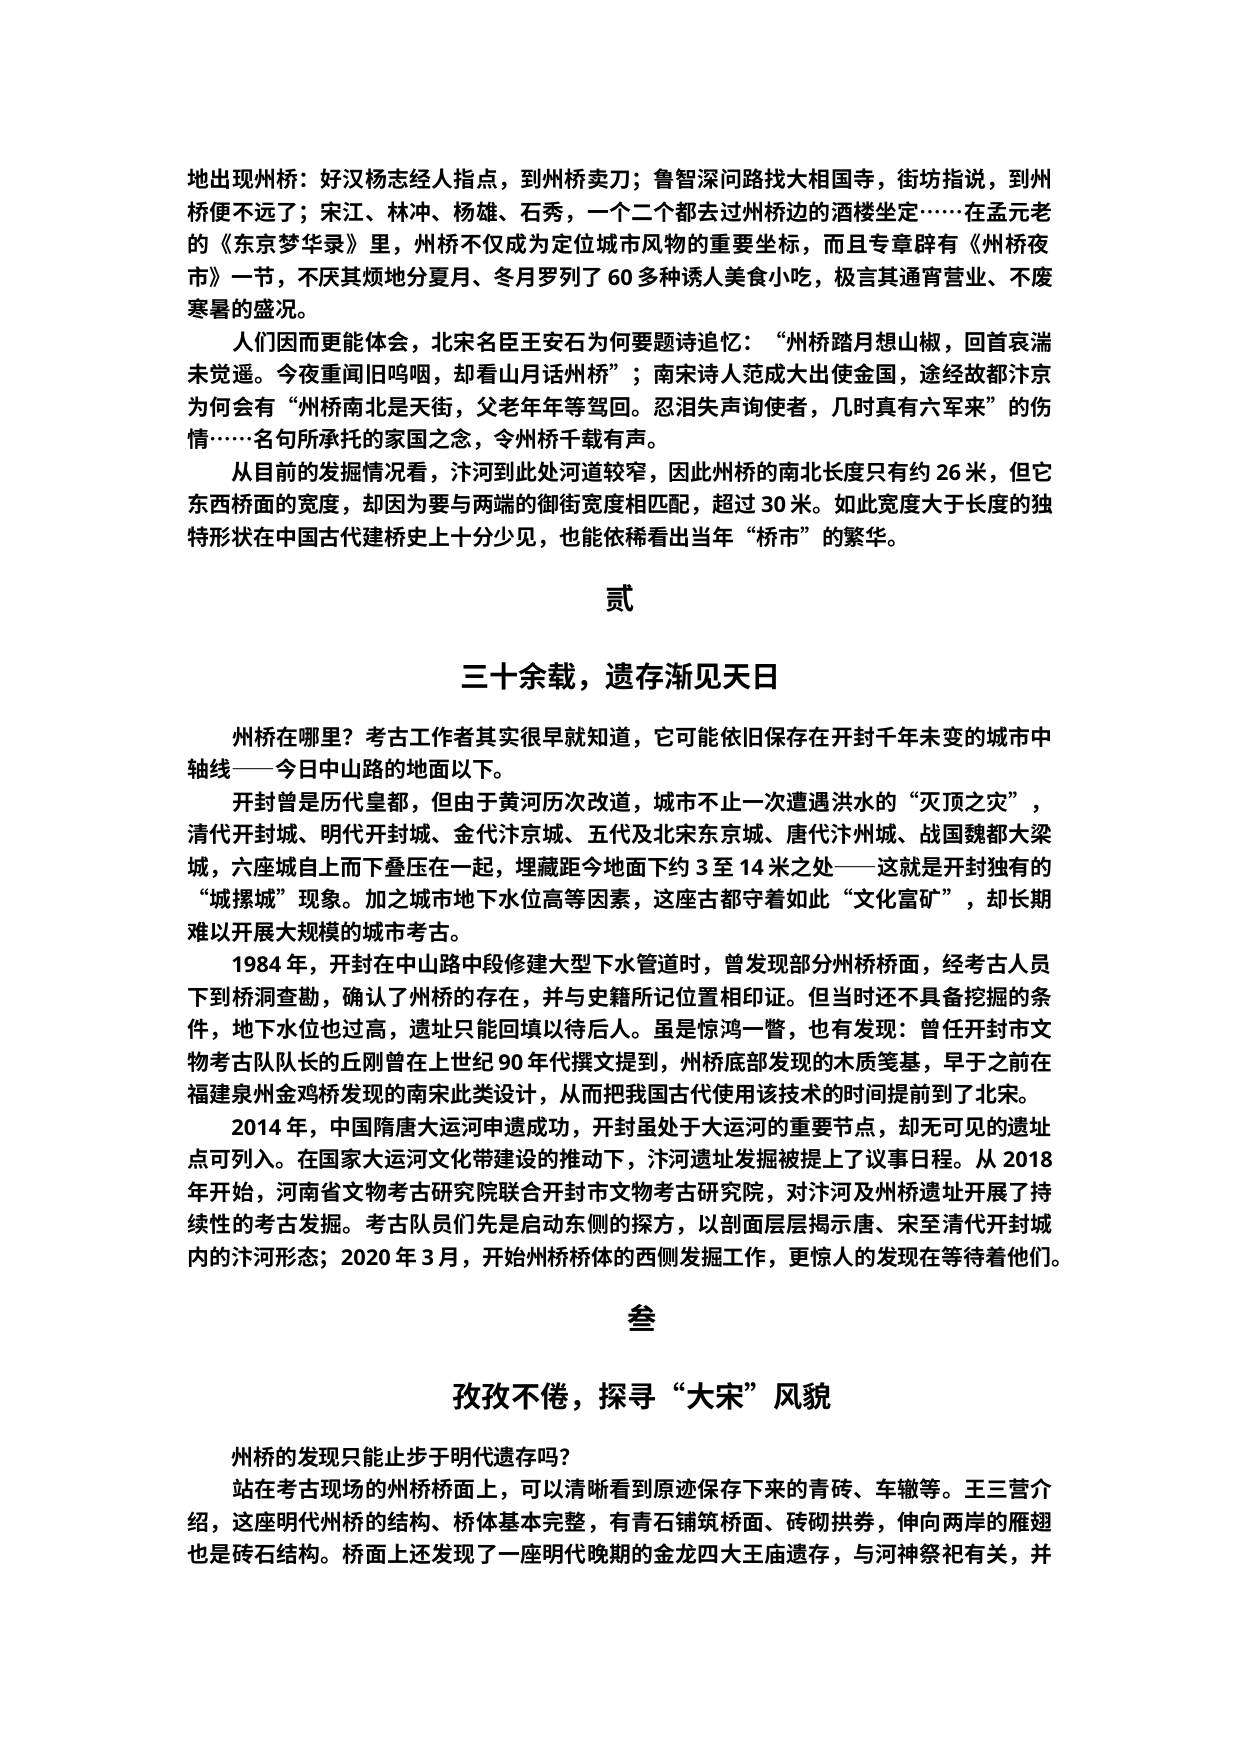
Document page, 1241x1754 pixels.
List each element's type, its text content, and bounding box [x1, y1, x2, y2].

text 州桥在哪里？考古工作者其实很早就知道，它可能依旧保存在开封千年未变的城市中轴线——今日中山路的地面以下。 [187, 719, 1053, 784]
text 人们因而更能体会，北宋名臣王安石为何要题诗追忆：“州桥踏月想山椒，回首哀湍未觉遥。今夜重闻旧呜咽，却看山月话州桥”；南宋诗人范成大出使金国，途经故都汴京，为何会有“州桥南北是天街，父老年年等驾回。忍泪失声询使者，几时真有六军来”的伤情……名句所承托的家国之念，令州桥千载有声。 [187, 324, 1053, 454]
text 从目前的发掘情况看，汴河到此处河道较窄，因此州桥的南北长度只有约26米，但它东西桥面的宽度，却因为要与两端的御街宽度相匹配，超过30米。如此宽度大于长度的独特形状在中国古代建桥史上十分少见，也能依稀看出当年“桥市”的繁华。 [187, 454, 1053, 552]
text 开封曾是历代皇都，但由于黄河历次改道，城市不止一次遭遇洪水的“灭顶之灾”，清代开封城、明代开封城、金代汴京城、五代及北宋东京城、唐代汴州城、战国魏都大梁城，六座城自上而下叠压在一起，埋藏距今地面下约3至14米之处——这就是开封独有的“城摞城”现象。加之城市地下水位高等因素，这座古都守着如此“文化富矿”，却长期难以开展大规模的城市考古。 [187, 784, 1053, 947]
text 2014年，中国隋唐大运河申遗成功，开封虽处于大运河的重要节点，却无可见的遗址点可列入。在国家大运河文化带建设的推动下，汴河遗址发掘被提上了议事日程。从2018年开始，河南省文物考古研究院联合开封市文物考古研究院，对汴河及州桥遗址开展了持续性的考古发掘。考古队员们先是启动东侧的探方，以剖面层层揭示唐、宋至清代开封城内的汴河形态；2020年3月，开始州桥桥体的西侧发掘工作，更惊人的发现在等待着他们。 [187, 1109, 1053, 1272]
text 叁 [187, 1284, 1053, 1349]
text 州桥的发现只能止步于明代遗存吗？ [187, 1439, 1053, 1472]
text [187, 162, 1053, 324]
text 孜孜不倦，探寻“大宋”风貌 [187, 1362, 1053, 1427]
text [187, 1472, 1053, 1569]
text 贰 [187, 564, 1053, 629]
text 三十余载，遗存渐见天日 [187, 642, 1053, 707]
text 1984年，开封在中山路中段修建大型下水管道时，曾发现部分州桥桥面，经考古人员下到桥洞查勘，确认了州桥的存在，并与史籍所记位置相印证。但当时还不具备挖掘的条件，地下水位也过高，遗址只能回填以待后人。虽是惊鸿一瞥，也有发现：曾任开封市文物考古队队长的丘刚曾在上世纪90年代撰文提到，州桥底部发现的木质笺基，早于之前在福建泉州金鸡桥发现的南宋此类设计，从而把我国古代使用该技术的时间提前到了北宋。 [187, 947, 1053, 1109]
